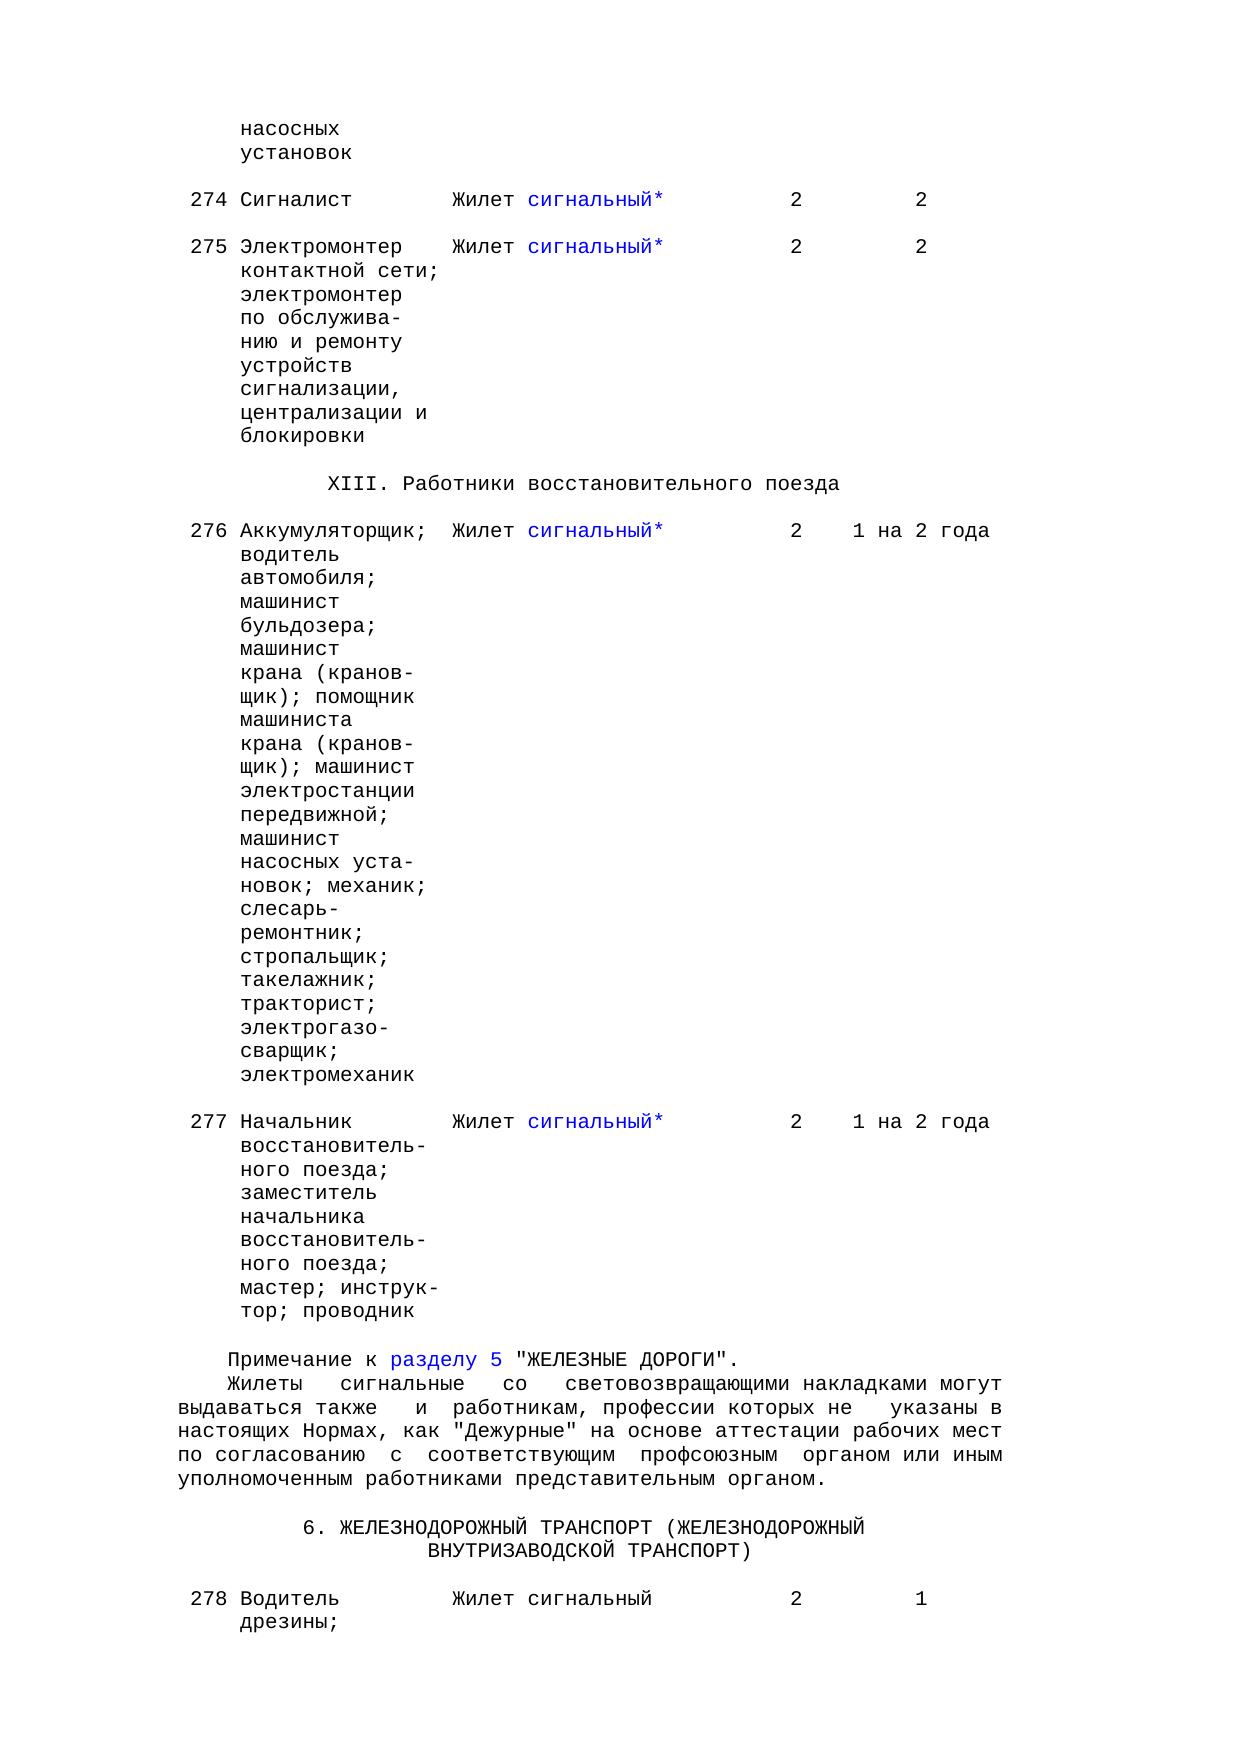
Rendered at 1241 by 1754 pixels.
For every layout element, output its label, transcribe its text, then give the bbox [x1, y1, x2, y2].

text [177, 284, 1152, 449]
text 275 Электромонтер Жилет сигнальный* 2 2 [177, 236, 1152, 260]
text насосных [177, 118, 1152, 142]
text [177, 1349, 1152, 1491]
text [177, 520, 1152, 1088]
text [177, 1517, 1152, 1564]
text 274 Сигналист Жилет сигнальный* 2 2 [177, 189, 1152, 213]
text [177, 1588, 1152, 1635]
text контактной сети; [177, 260, 1152, 284]
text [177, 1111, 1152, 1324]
text установок [177, 142, 1152, 165]
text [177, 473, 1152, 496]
